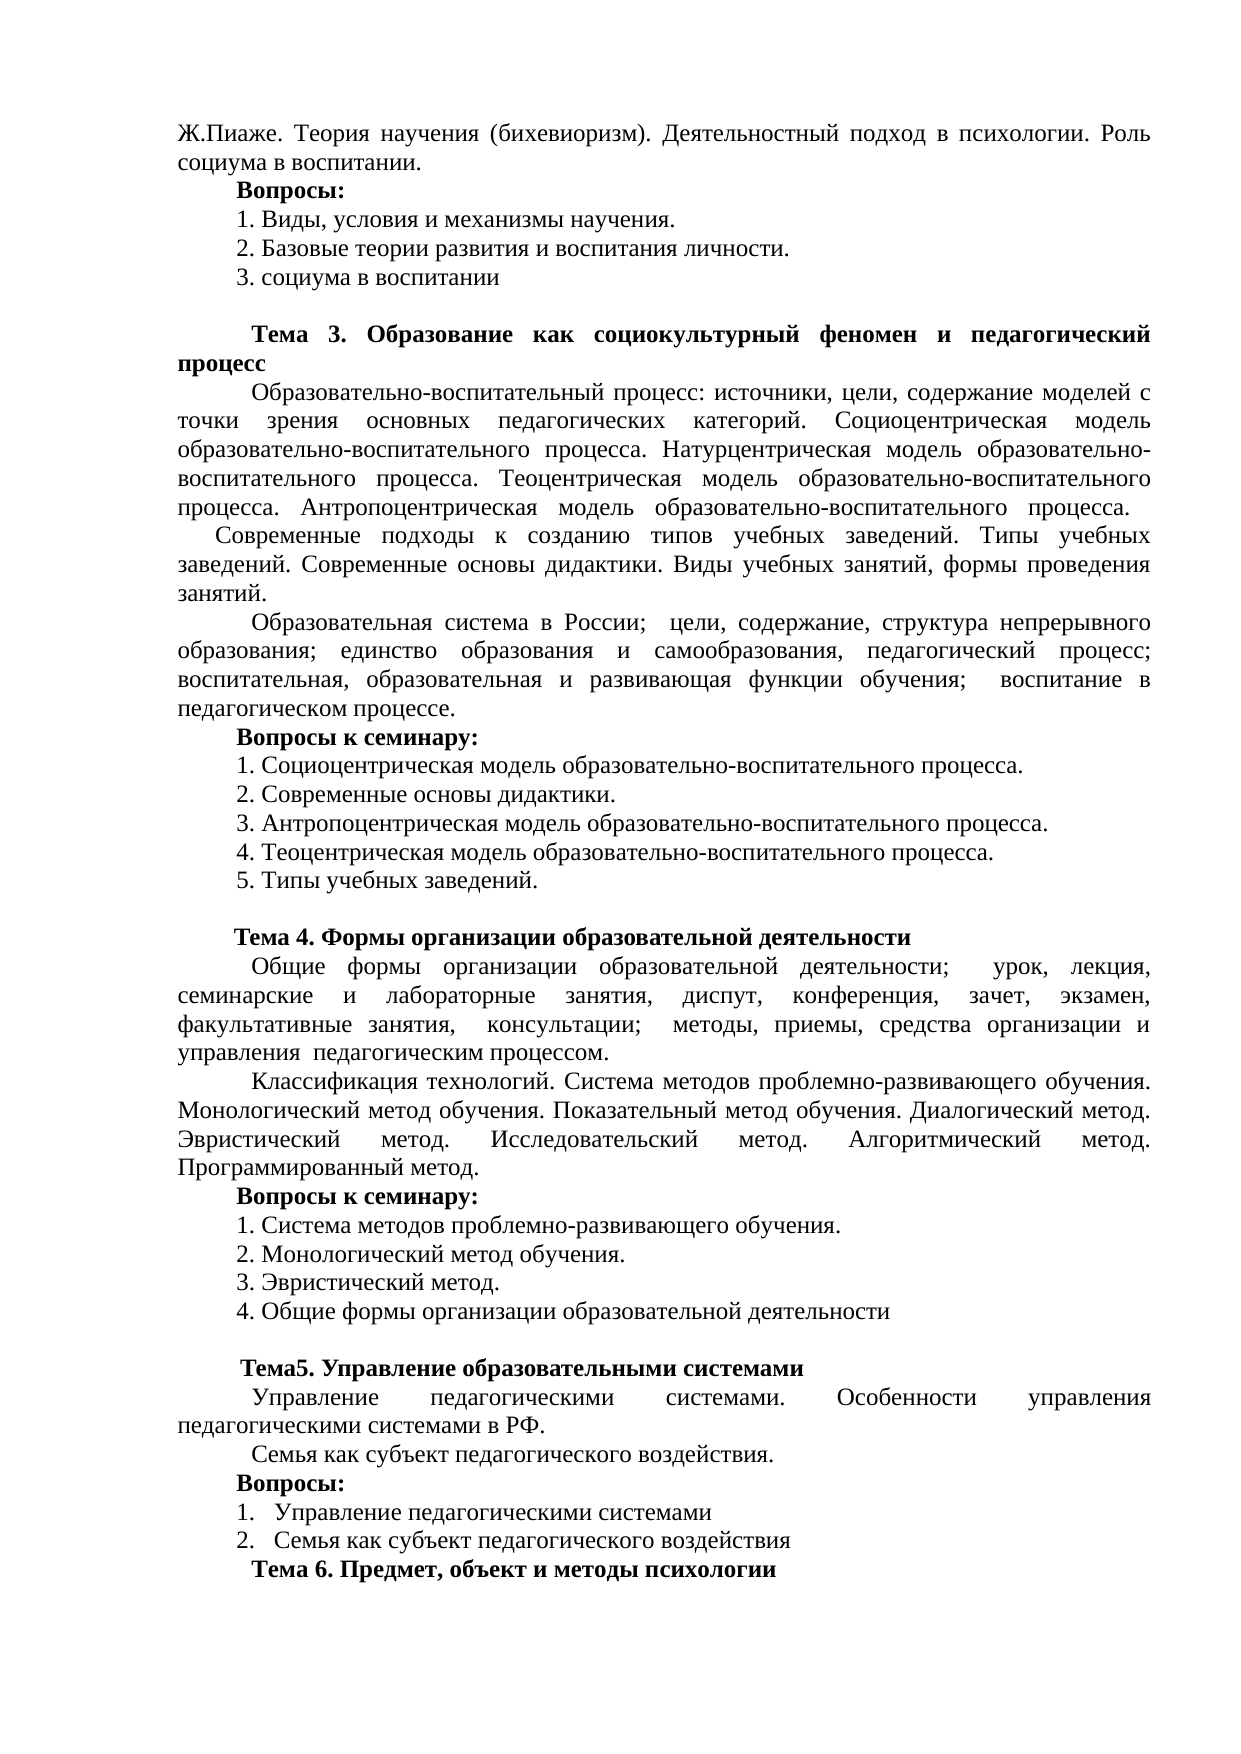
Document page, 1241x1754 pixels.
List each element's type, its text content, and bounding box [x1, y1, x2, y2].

text 3. Эвристический метод. [177, 1267, 1152, 1296]
text 1. Социоцентрическая модель образовательно-воспитательного процесса. [177, 751, 1152, 779]
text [177, 118, 1152, 176]
text 4. Теоцентрическая модель образовательно-воспитательного процесса. [177, 837, 1152, 866]
text 2. Монологический метод обучения. [177, 1239, 1152, 1267]
text Тема 6. Предмет, объект и методы психологии [177, 1554, 1152, 1583]
text 1. Система методов проблемно-развивающего обучения. [177, 1210, 1152, 1239]
text Семья как субъект педагогического воздействия. [177, 1439, 1152, 1468]
text Классификация технологий. Система методов проблемно-развивающего обучения. Монологический метод обучения. Показательный метод обучения. Диалогический метод. Эвристический метод. Исследовательский метод. Алгоритмический метод. Программированный метод. [177, 1066, 1152, 1181]
text Общие формы организации образовательной деятельности; урок, лекция, семинарские и лабораторные занятия, диспут, конференция, зачет, экзамен, факультативные занятия, консультации; методы, приемы, средства организации и управления педагогическим процессом. [177, 951, 1152, 1066]
text Вопросы к семинару: [177, 1181, 1152, 1210]
text Тема 4. Формы организации образовательной деятельности [177, 922, 1152, 951]
text 3. Антропоцентрическая модель образовательно-воспитательного процесса. [177, 808, 1152, 837]
text Вопросы: [177, 176, 1152, 204]
text 2. Современные основы дидактики. [177, 779, 1152, 808]
text 2. Базовые теории развития и воспитания личности. [177, 233, 1152, 262]
text Тема 3. Образование как социокультурный феномен и педагогический процесс [177, 319, 1152, 377]
text Образовательная система в России; цели, содержание, структура непрерывного образования; единство образования и самообразования, педагогический процесс; воспитательная, образовательная и развивающая функции обучения; воспитание в педагогическом процессе. [177, 607, 1152, 722]
text Вопросы: [177, 1468, 1152, 1497]
text Управление педагогическими системами. Особенности управления педагогическими системами в РФ. [177, 1382, 1152, 1439]
text 4. Общие формы организации образовательной деятельности [177, 1296, 1152, 1325]
text Образовательно-воспитательный процесс: источники, цели, содержание моделей с точки зрения основных педагогических категорий. Социоцентрическая модель образовательно-воспитательного процесса. Натурцентрическая модель образовательно-воспитательного процесса. Теоцентрическая модель образовательно-воспитательного процесса. Антропоцентрическая модель образовательно-воспитательного процесса. Современные подходы к созданию типов учебных заведений. Типы учебных заведений. Современные основы дидактики. Виды учебных занятий, формы проведения занятий. [177, 377, 1152, 607]
list Семья как субъект педагогического воздействия [236, 1525, 1152, 1554]
text Тема5. Управление образовательными системами [177, 1353, 1152, 1382]
list Управление педагогическими системами [236, 1497, 1152, 1525]
text Вопросы к семинару: [177, 722, 1152, 751]
text 1. Виды, условия и механизмы научения. [177, 204, 1152, 233]
text 5. Типы учебных заведений. [177, 866, 1152, 894]
text 3. социума в воспитании [177, 262, 1152, 291]
